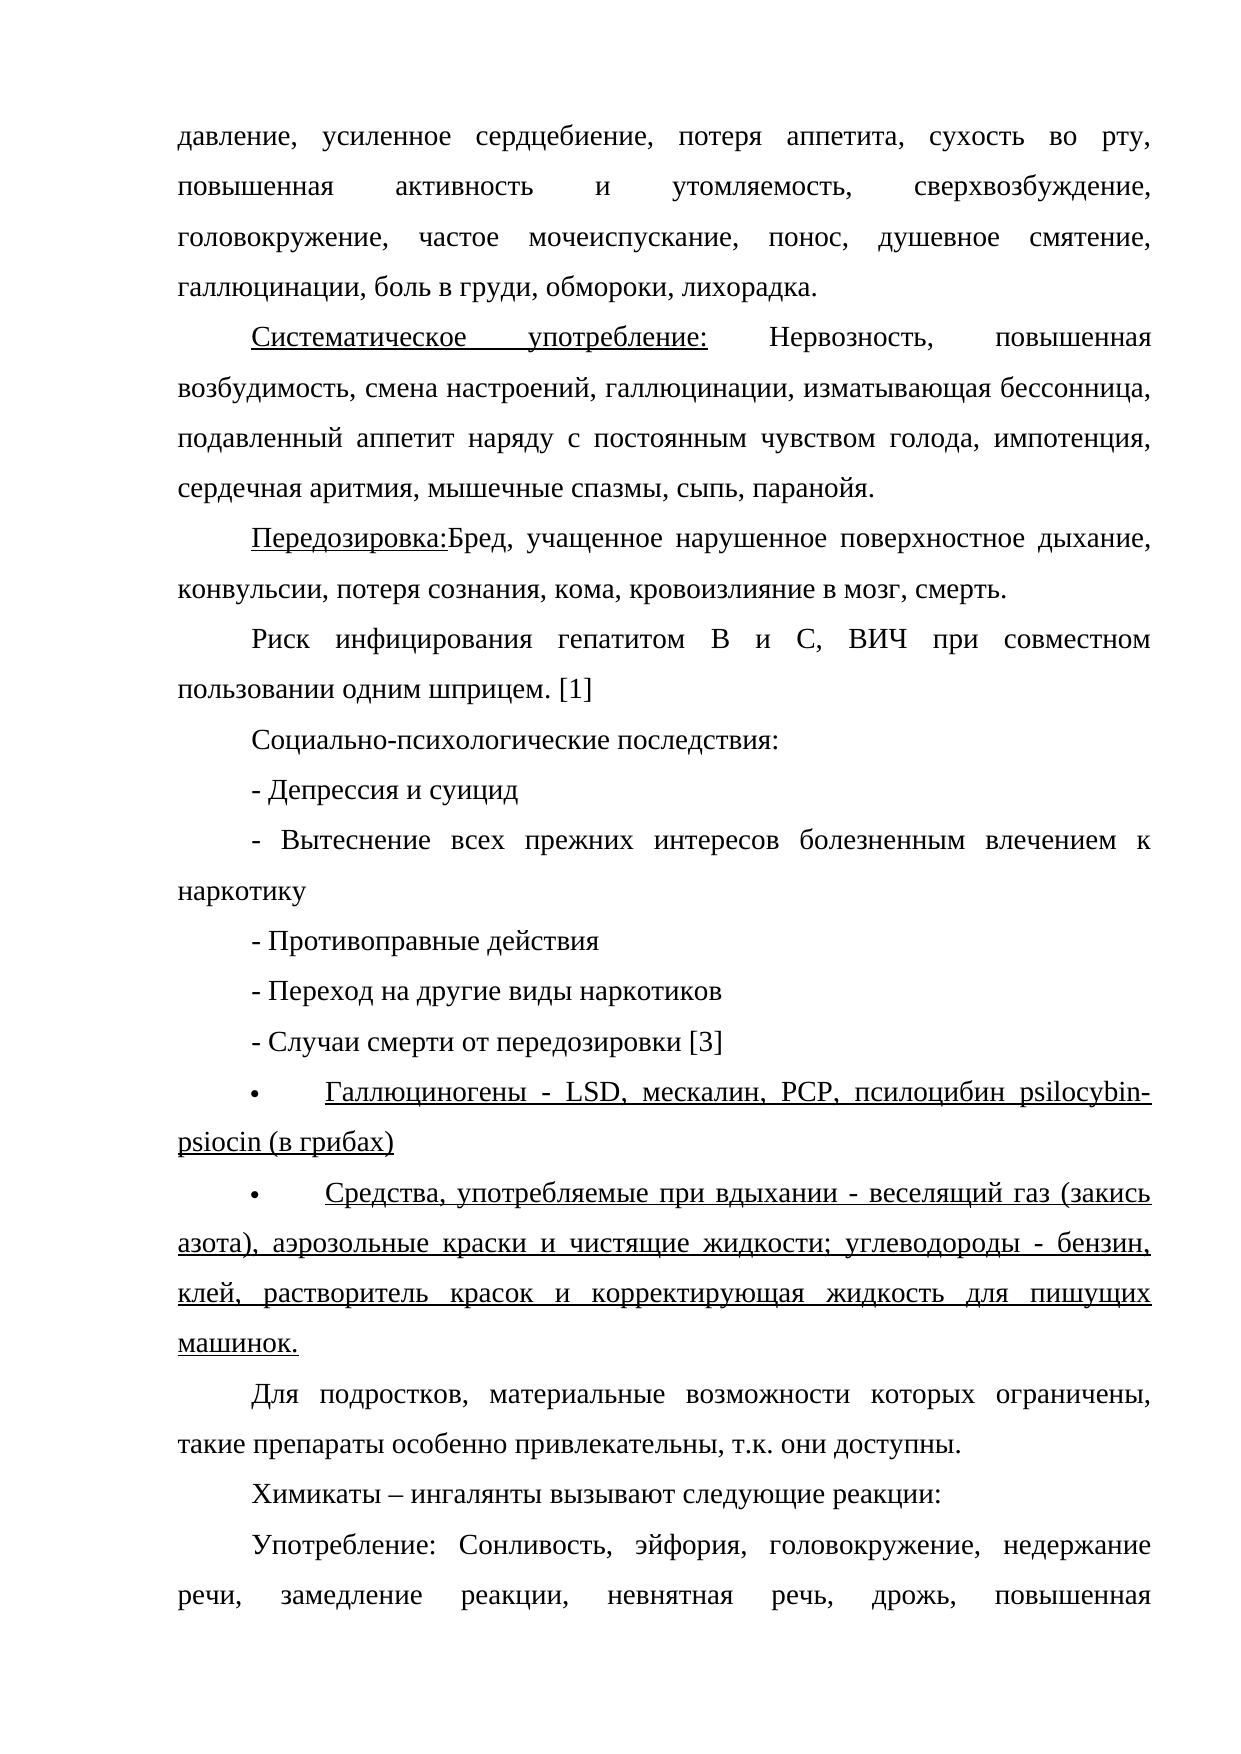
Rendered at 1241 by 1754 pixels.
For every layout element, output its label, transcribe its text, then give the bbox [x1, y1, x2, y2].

text Социально-психологические последствия: [177, 722, 1152, 755]
text - Вытеснение всех прежних интересов болезненным влечением к наркотику [177, 822, 1152, 906]
text Химикаты – ингалянты вызывают следующие реакции: [177, 1477, 1152, 1510]
text Передозировка:Бред, учащенное нарушенное поверхностное дыхание, конвульсии, потеря сознания, кома, кровоизлияние в мозг, смерть. [177, 521, 1152, 604]
text Систематическое употребление: Нервозность, повышенная возбудимость, смена настроений, галлюцинации, изматывающая бессонница, подавленный аппетит наряду с постоянным чувством голода, импотенция, сердечная аритмия, мышечные спазмы, сыпь, паранойя. [177, 319, 1152, 504]
text - Переход на другие виды наркотиков [177, 973, 1152, 1007]
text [177, 1527, 1152, 1611]
list Средства, употребляемые при вдыхании - веселящий газ (закись азота), аэрозольные краски и чистящие жидкости; углеводороды - бензин, клей, растворитель красок и корректирующая жидкость для пишущих машинок. [177, 1175, 1152, 1304]
list Галлюциногены - LSD, мескалин, PCP, псилоцибин psilocybin-psiocin (в грибах) [177, 1074, 1152, 1158]
text - Депрессия и суицид [177, 772, 1152, 806]
text - Противоправные действия [177, 923, 1152, 957]
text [177, 118, 1152, 303]
text Для подростков, материальные возможности которых ограничены, такие препараты особенно привлекательны, т.к. они доступны. [177, 1376, 1152, 1460]
text Риск инфицирования гепатитом В и С, ВИЧ при совместном пользовании одним шприцем. [1] [177, 621, 1152, 705]
text - Случаи смерти от передозировки [3] [177, 1024, 1152, 1057]
list Средства, употребляемые при вдыхании - веселящий газ (закись азота), аэрозольные краски и чистящие жидкости; углеводороды - бензин, клей, растворитель красок и корректирующая жидкость для пишущих машинок. [177, 1305, 1152, 1359]
